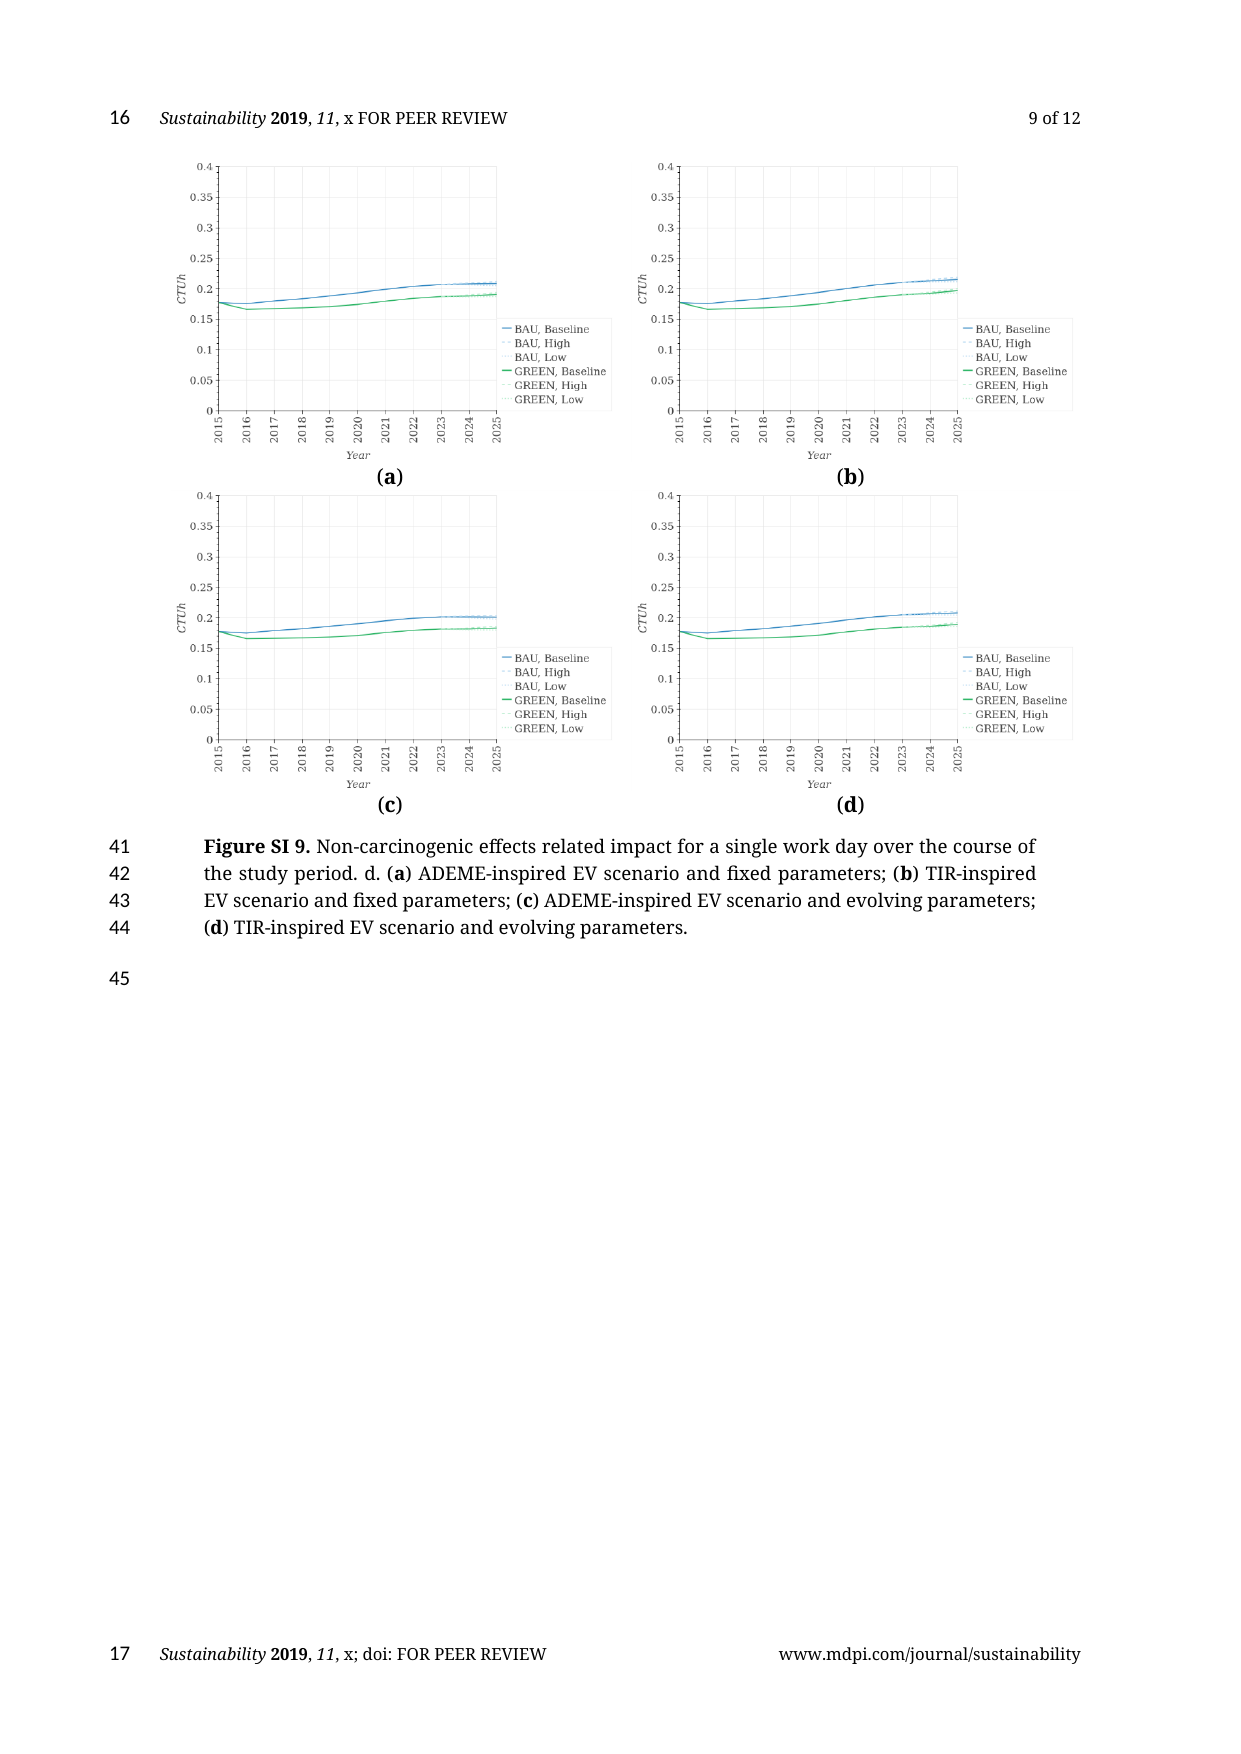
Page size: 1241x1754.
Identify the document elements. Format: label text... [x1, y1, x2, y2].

picture [631, 490, 1081, 791]
picture [631, 162, 1081, 462]
picture [170, 490, 620, 791]
text Figure SI 9. Non-carcinogenic effects related impact for a single work day over the course of the study period. d. (a) ADEME-inspired EV scenario and fixed parameters; (b) TIR-inspired EV scenario and fixed parameters; (c) ADEME-inspired EV scenario and evolving parameters; (d) TIR-inspired EV scenario and evolving parameters. [204, 831, 1036, 940]
table_cell (d) [620, 490, 1081, 819]
table_header (a) [160, 162, 620, 490]
table_cell (c) [160, 490, 620, 819]
table_header (b) [620, 162, 1081, 490]
picture [170, 162, 620, 462]
